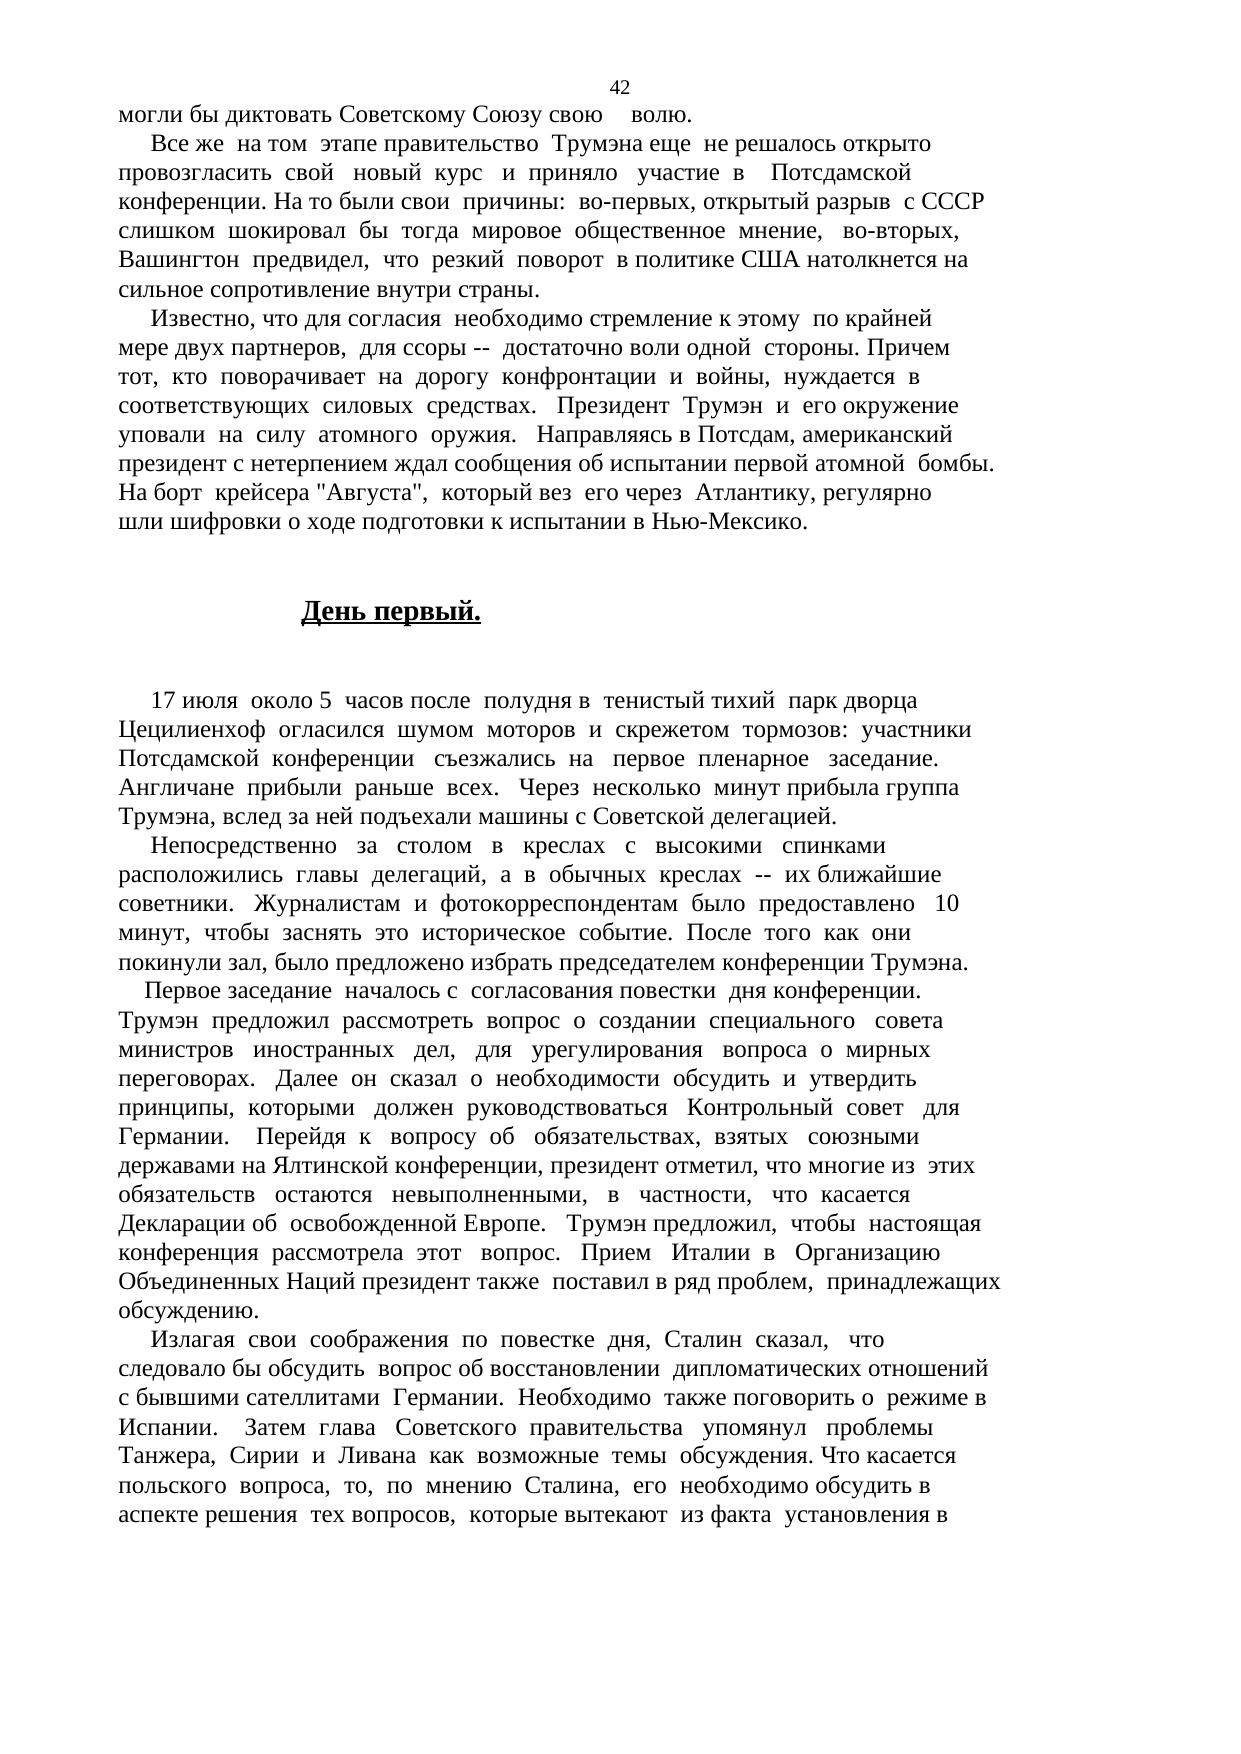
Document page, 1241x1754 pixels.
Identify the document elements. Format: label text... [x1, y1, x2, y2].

text Декларации об освобожденной Европе. Трумэн предложил, чтобы настоящая [118, 1208, 1122, 1237]
text расположились главы делегаций, а в обычных креслах -- их ближайшие [118, 859, 1122, 888]
text Трумэна, вслед за ней подъехали машины с Советской делегацией. [118, 801, 1122, 830]
text сильное сопротивление внутри страны. [118, 273, 1122, 302]
text День первый. [118, 593, 1122, 627]
text аспекте решения тех вопросов, которые вытекают из факта установления в [118, 1498, 1122, 1528]
text президент с нетерпением ждал сообщения об испытании первой атомной бомбы. [118, 448, 1122, 477]
text слишком шокировал бы тогда мировое общественное мнение, во-вторых, [118, 215, 1122, 244]
text 17 июля около 5 часов после полудня в тенистый тихий парк дворца [118, 685, 1122, 714]
text Потсдамской конференции съезжались на первое пленарное заседание. [118, 743, 1122, 772]
text Англичане прибыли раньше всех. Через несколько минут прибыла группа [118, 772, 1122, 801]
text Танжера, Сирии и Ливана как возможные темы обсуждения. Что касается [118, 1440, 1122, 1469]
text мере двух партнеров, для ссоры -- достаточно воли одной стороны. Причем [118, 332, 1122, 361]
text покинули зал, было предложено избрать председателем конференции Трумэна. [118, 946, 1122, 975]
text следовало бы обсудить вопрос об восстановлении дипломатических отношений [118, 1353, 1122, 1382]
text тот, кто поворачивает на дорогу конфронтации и войны, нуждается в [118, 361, 1122, 390]
text Первое заседание началось с согласования повестки дня конференции. [118, 975, 1122, 1004]
text советники. Журналистам и фотокорреспондентам было предоставлено 10 [118, 888, 1122, 917]
text Известно, что для согласия необходимо стремление к этому по крайней [118, 302, 1122, 332]
text соответствующих силовых средствах. Президент Трумэн и его окружение [118, 390, 1122, 419]
text Испании. Затем глава Советского правительства упомянул проблемы [118, 1411, 1122, 1440]
text с бывшими сателлитами Германии. Необходимо также поговорить о режиме в [118, 1382, 1122, 1411]
text шли шифровки о ходе подготовки к испытании в Нью-Мексико. [118, 506, 1122, 535]
text принципы, которыми должен руководствоваться Контрольный совет для [118, 1092, 1122, 1121]
text переговорах. Далее он сказал о необходимости обсудить и утвердить [118, 1063, 1122, 1092]
text уповали на силу атомного оружия. Направляясь в Потсдам, американский [118, 419, 1122, 448]
text минут, чтобы заснять это историческое событие. После того как они [118, 917, 1122, 946]
text конференции. На то были свои причины: во-первых, открытый разрыв с СССР [118, 186, 1122, 215]
text Цецилиенхоф огласился шумом моторов и скрежетом тормозов: участники [118, 714, 1122, 743]
text польского вопроса, то, по мнению Сталина, его необходимо обсудить в [118, 1469, 1122, 1498]
text обязательств остаются невыполненными, в частности, что касается [118, 1179, 1122, 1208]
text державами на Ялтинской конференции, президент отметил, что многие из этих [118, 1150, 1122, 1179]
text Вашингтон предвидел, что резкий поворот в политике США натолкнется на [118, 244, 1122, 273]
text конференция рассмотрела этот вопрос. Прием Италии в Организацию [118, 1237, 1122, 1266]
text Все же на том этапе правительство Трумэна еще не решалось открыто [118, 128, 1122, 157]
text провозгласить свой новый курс и приняло участие в Потсдамской [118, 157, 1122, 186]
text министров иностранных дел, для урегулирования вопроса о мирных [118, 1033, 1122, 1063]
text Непосредственно за столом в креслах с высокими спинками [118, 830, 1122, 859]
text Германии. Перейдя к вопросу об обязательствах, взятых союзными [118, 1121, 1122, 1150]
text На борт крейсера "Августа", который вез его через Атлантику, регулярно [118, 477, 1122, 506]
text обсуждению. [118, 1295, 1122, 1324]
text Трумэн предложил рассмотреть вопрос о создании специального совета [118, 1004, 1122, 1033]
text могли бы диктовать Советскому Союзу свою волю. [118, 99, 1122, 128]
text Объединенных Наций президент также поставил в ряд проблем, принадлежащих [118, 1266, 1122, 1295]
text Излагая свои соображения по повестке дня, Сталин сказал, что [118, 1324, 1122, 1353]
